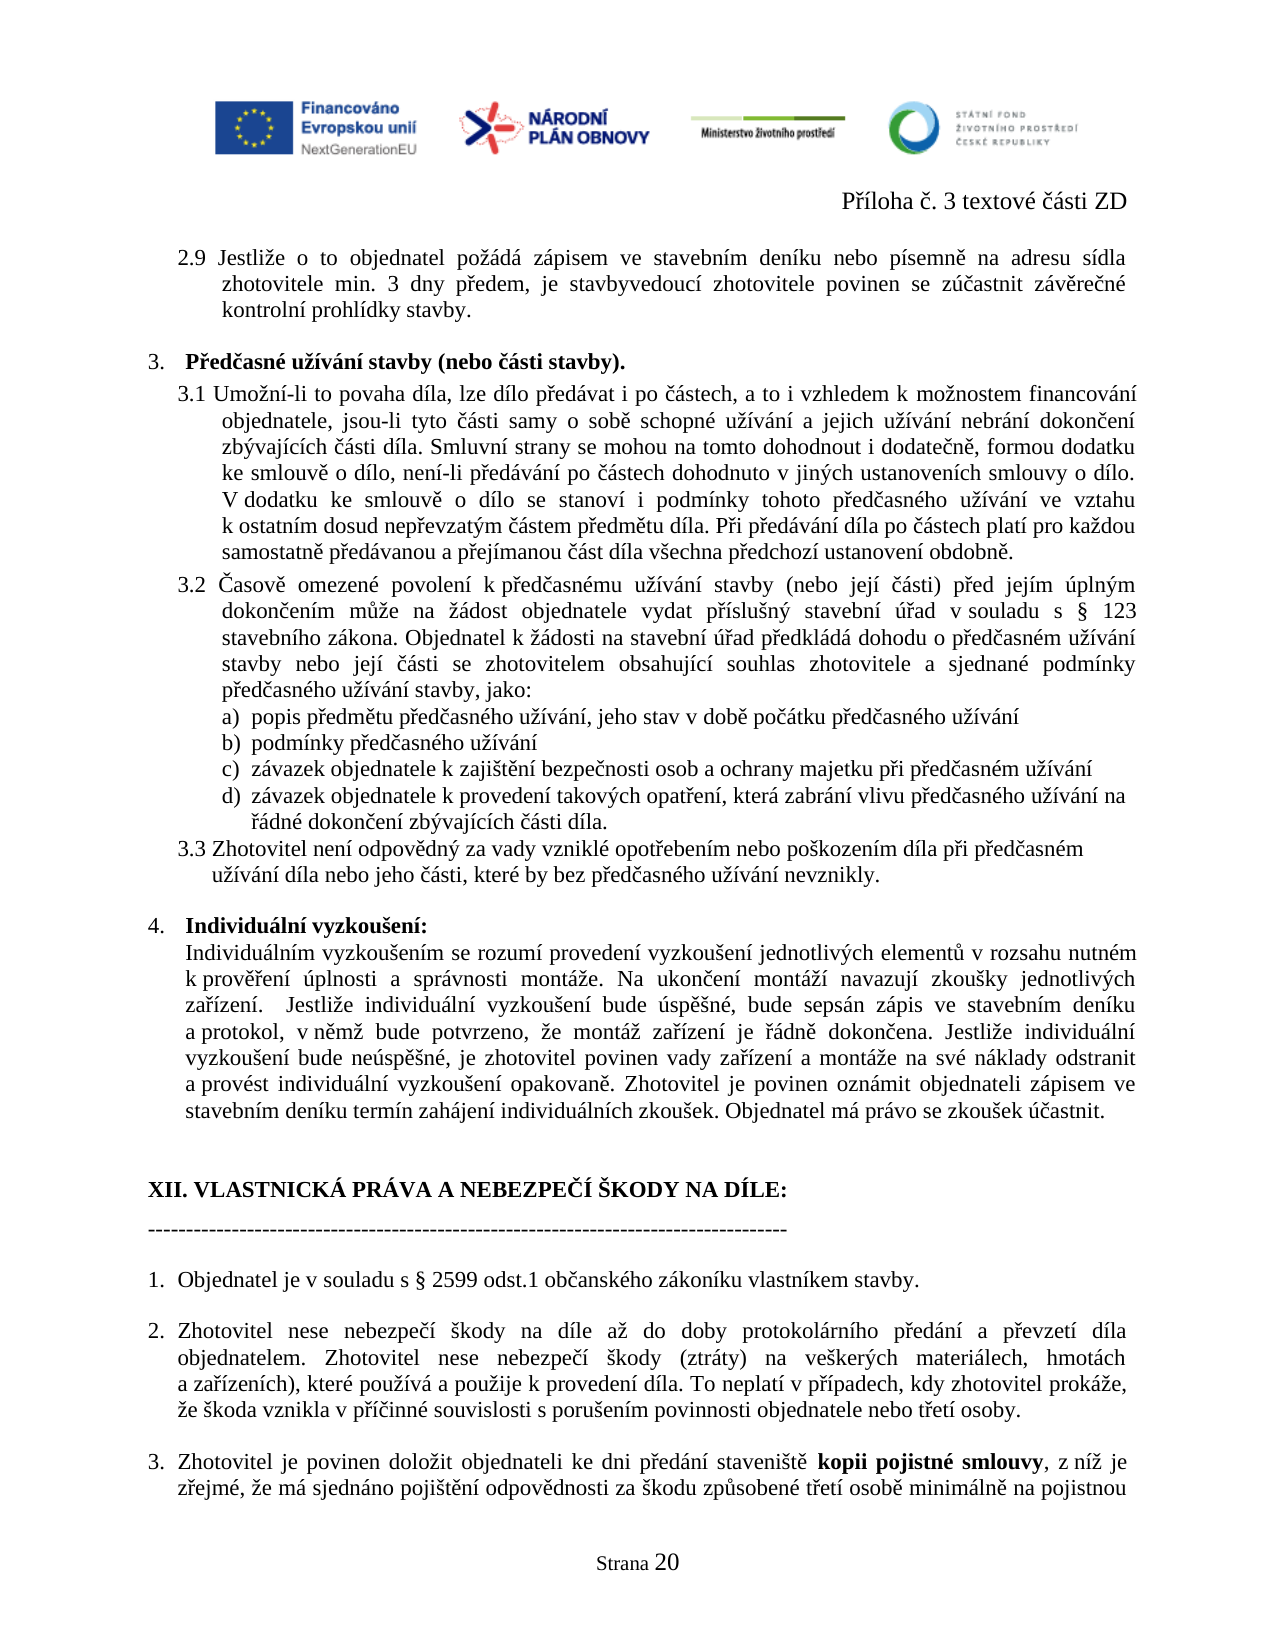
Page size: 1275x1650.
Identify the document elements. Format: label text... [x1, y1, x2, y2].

list Objednatel je v souladu s § 2599 odst.1 občanského zákoníku vlastníkem stavby. [148, 1266, 1127, 1292]
text 3.3 Zhotovitel není odpovědný za vady vzniklé opotřebením nebo poškozením díla při předčasném [177, 834, 1137, 861]
text 2.9 Jestliže o to objednatel požádá zápisem ve stavebním deníku nebo písemně na adresu sídla zhotovitele min. 3 dny předem, je stavbyvedoucí zhotovitele povinen se zúčastnit závěrečné kontrolní prohlídky stavby. [177, 244, 1127, 323]
text 3.1 Umožní-li to povaha díla, lze dílo předávat i po částech, a to i vzhledem k možnostem financování objednatele, jsou-li tyto části samy o sobě schopné užívání a jejich užívání nebrání dokončení zbývajících části díla. Smluvní strany se mohou na tomto dohodnout i dodatečně, formou dodatku ke smlouvě o dílo, není-li předávání po částech dohodnuto v jiných ustanoveních smlouvy o dílo. V dodatku ke smlouvě o dílo se stanoví i podmínky tohoto předčasného užívání ve vztahu k ostatním dosud nepřevzatým částem předmětu díla. Při předávání díla po částech platí pro každou samostatně předávanou a přejímanou část díla všechna předchozí ustanovení obdobně. [177, 380, 1137, 565]
list závazek objednatele k provedení takových opatření, která zabrání vlivu předčasného užívání na řádné dokončení zbývajících části díla. [222, 782, 1127, 834]
list Zhotovitel nese nebezpečí škody na díle až do doby protokolárního předání a převzetí díla objednatelem. Zhotovitel nese nebezpečí škody (ztráty) na veškerých materiálech, hmotách a zařízeních), které používá a použije k provedení díla. To neplatí v případech, kdy zhotovitel prokáže, že škoda vznikla v příčinné souvislosti s porušením povinnosti objednatele nebo třetí osoby. [148, 1317, 1127, 1423]
list Předčasné užívání stavby (nebo části stavby). [148, 348, 1137, 374]
list popis předmětu předčasného užívání, jeho stav v době počátku předčasného užívání [222, 703, 1127, 729]
text Individuálním vyzkoušením se rozumí provedení vyzkoušení jednotlivých elementů v rozsahu nutném k prověření úplnosti a správnosti montáže. Na ukončení montáží navazují zkoušky jednotlivých zařízení. Jestliže individuální vyzkoušení bude úspěšné, bude sepsán zápis ve stavebním deníku a protokol, v němž bude potvrzeno, že montáž zařízení je řádně dokončena. Jestliže individuální vyzkoušení bude neúspěšné, je zhotovitel povinen vady zařízení a montáže na své náklady odstranit a provést individuální vyzkoušení opakovaně. Zhotovitel je povinen oznámit objednateli zápisem ve stavebním deníku termín zahájení individuálních zkoušek. Objednatel má právo se zkoušek účastnit. [185, 939, 1137, 1123]
text užívání díla nebo jeho části, které by bez předčasného užívání nevznikly. [177, 861, 1137, 887]
list závazek objednatele k zajištění bezpečnosti osob a ochrany majetku při předčasném užívání [222, 756, 1127, 782]
text 3.2 Časově omezené povolení k předčasnému užívání stavby (nebo její části) před jejím úplným dokončením může na žádost objednatele vydat příslušný stavební úřad v souladu s § 123 stavebního zákona. Objednatel k žádosti na stavební úřad předkládá dohodu o předčasném užívání stavby nebo její části se zhotovitelem obsahující souhlas zhotovitele a sjednané podmínky předčasného užívání stavby, jako: [177, 571, 1137, 703]
list podmínky předčasného užívání [222, 729, 1127, 756]
text ------------------------------------------------------------------------------------ [148, 1215, 1127, 1241]
picture [182, 73, 1128, 187]
text XII. VLASTNICKÁ PRÁVA A NEBEZPEČÍ ŠKODY NA DÍLE: [148, 1176, 1137, 1202]
list Individuální vyzkoušení: [148, 912, 1137, 939]
